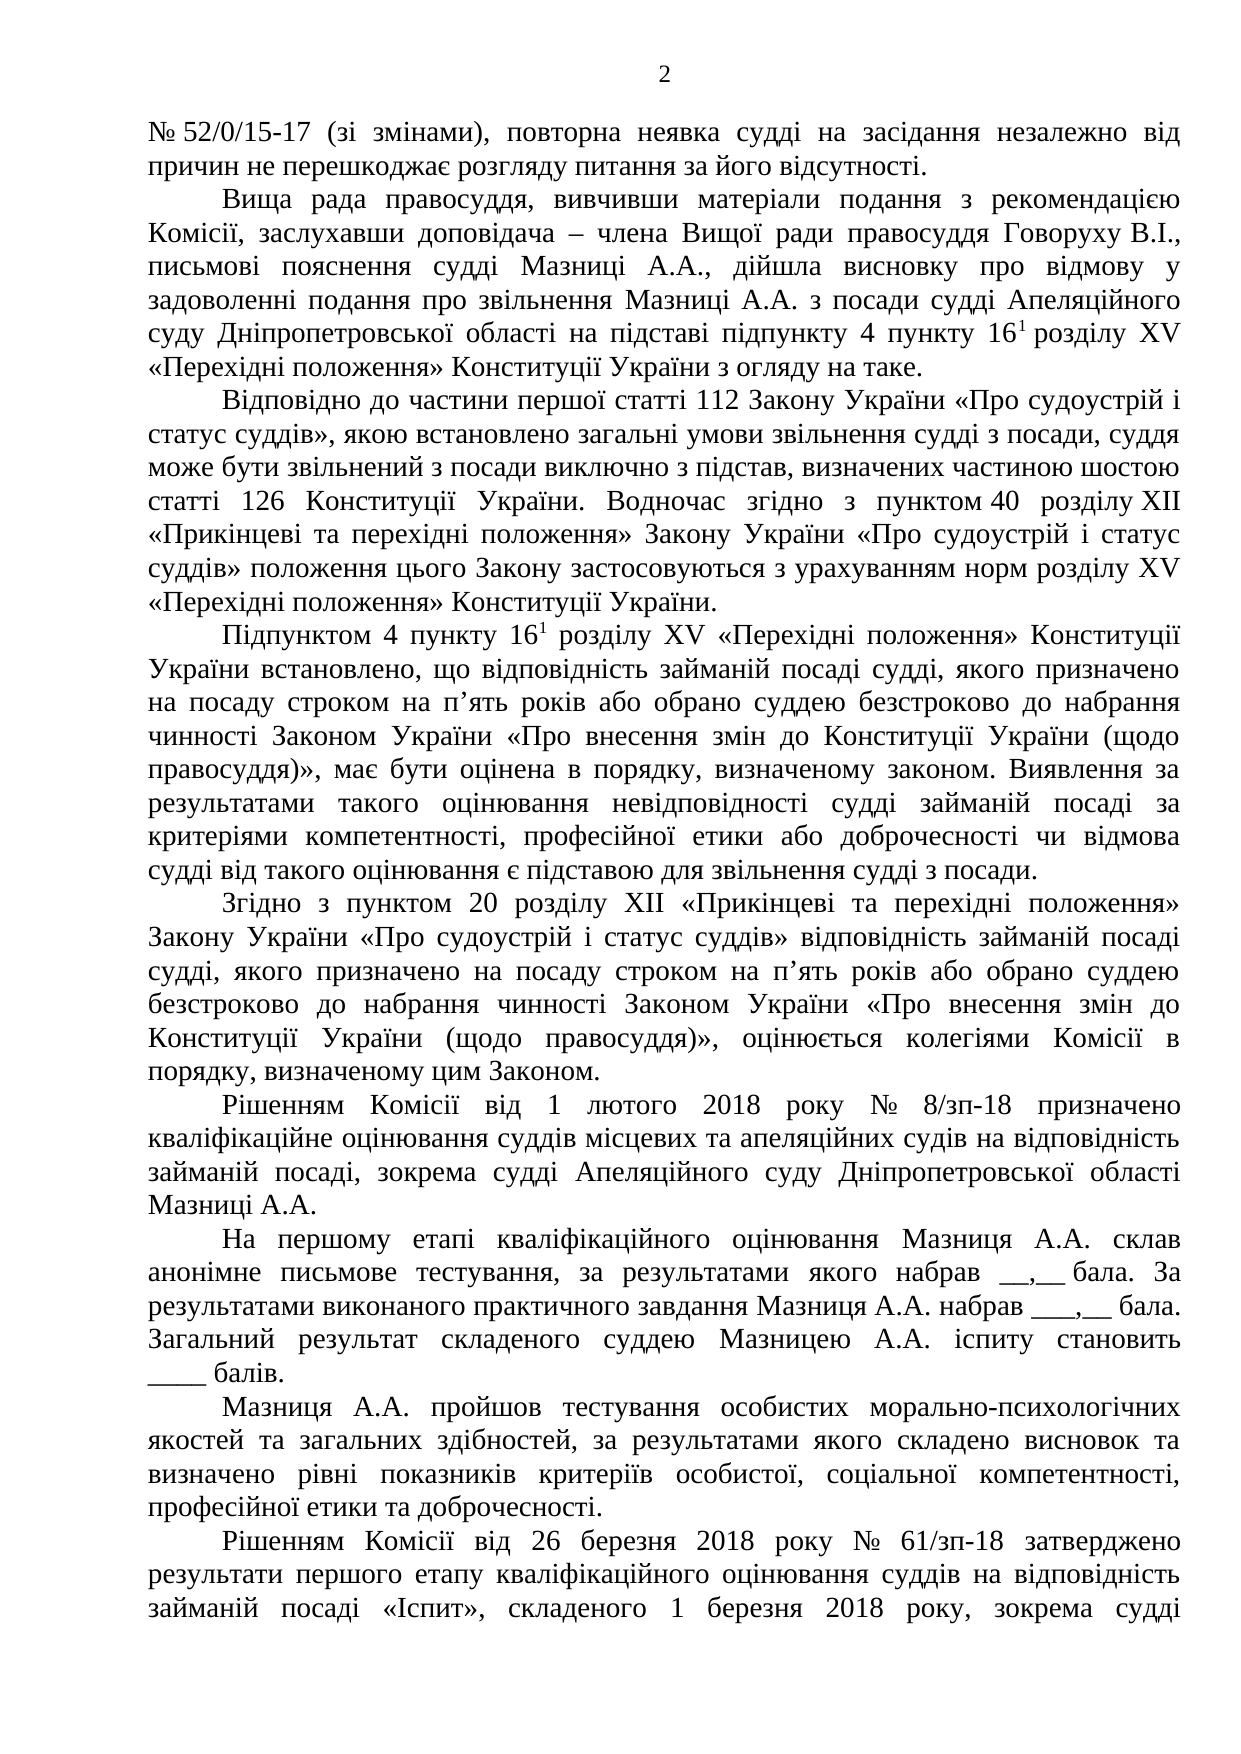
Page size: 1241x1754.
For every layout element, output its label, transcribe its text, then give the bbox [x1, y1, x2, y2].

text Вища рада правосуддя, вивчивши матеріали подання з рекомендацією Комісії, заслухавши доповідача – члена Вищої ради правосуддя Говоруху В.І., письмові пояснення судді Мазниці А.А., дійшла висновку про відмову у задоволенні подання про звільнення Мазниці А.А. з посади судді Апеляційного суду Дніпропетровської області на підставі підпункту 4 пункту 161 розділу XV «Перехідні положення» Конституції України з огляду на таке. [148, 181, 1181, 382]
text Згідно з пунктом 20 розділу XII «Прикінцеві та перехідні положення» Закону України «Про судоустрій і статус суддів» відповідність займаній посаді судді, якого призначено на посаду строком на п’ять років або обрано суддею безстроково до набрання чинності Законом України «Про внесення змін до Конституції України (щодо правосуддя)», оцінюється колегіями Комісії в порядку, визначеному цим Законом. [148, 886, 1181, 1087]
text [148, 114, 1181, 181]
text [148, 1523, 1181, 1623]
text На першому етапі кваліфікаційного оцінювання Мазниця А.А. склав анонімне письмове тестування, за результатами якого набрав __,__ бала. За результатами виконаного практичного завдання Мазниця А.А. набрав ___,__ бала. Загальний результат складеного суддею Мазницею А.А. іспиту становить ____ балів. [148, 1221, 1181, 1389]
text Підпунктом 4 пункту 161 розділу XV «Перехідні положення» Конституції України встановлено, що відповідність займаній посаді судді, якого призначено на посаду строком на п’ять років або обрано суддею безстроково до набрання чинності Законом України «Про внесення змін до Конституції України (щодо правосуддя)», має бути оцінена в порядку, визначеному законом. Виявлення за результатами такого оцінювання невідповідності судді займаній посаді за критеріями компетентності, професійної етики або доброчесності чи відмова судді від такого оцінювання є підставою для звільнення судді з посади. [148, 617, 1181, 886]
text Рішенням Комісії від 1 лютого 2018 року № 8/зп-18 призначено кваліфікаційне оцінювання суддів місцевих та апеляційних судів на відповідність займаній посаді, зокрема судді Апеляційного суду Дніпропетровської області Мазниці А.А. [148, 1087, 1181, 1221]
text Відповідно до частини першої статті 112 Закону України «Про судоустрій і статус суддів», якою встановлено загальні умови звільнення судді з посади, суддя може бути звільнений з посади виключно з підстав, визначених частиною шостою статті 126 Конституції України. Водночас згідно з пунктом 40 розділу XII «Прикінцеві та перехідні положення» Закону України «Про судоустрій і статус суддів» положення цього Закону застосовуються з урахуванням норм розділу XV «Перехідні положення» Конституції України. [148, 382, 1181, 617]
text Мазниця А.А. пройшов тестування особистих морально-психологічних якостей та загальних здібностей, за результатами якого складено висновок та визначено рівні показників критеріїв особистої, соціальної компетентності, професійної етики та доброчесності. [148, 1389, 1181, 1523]
